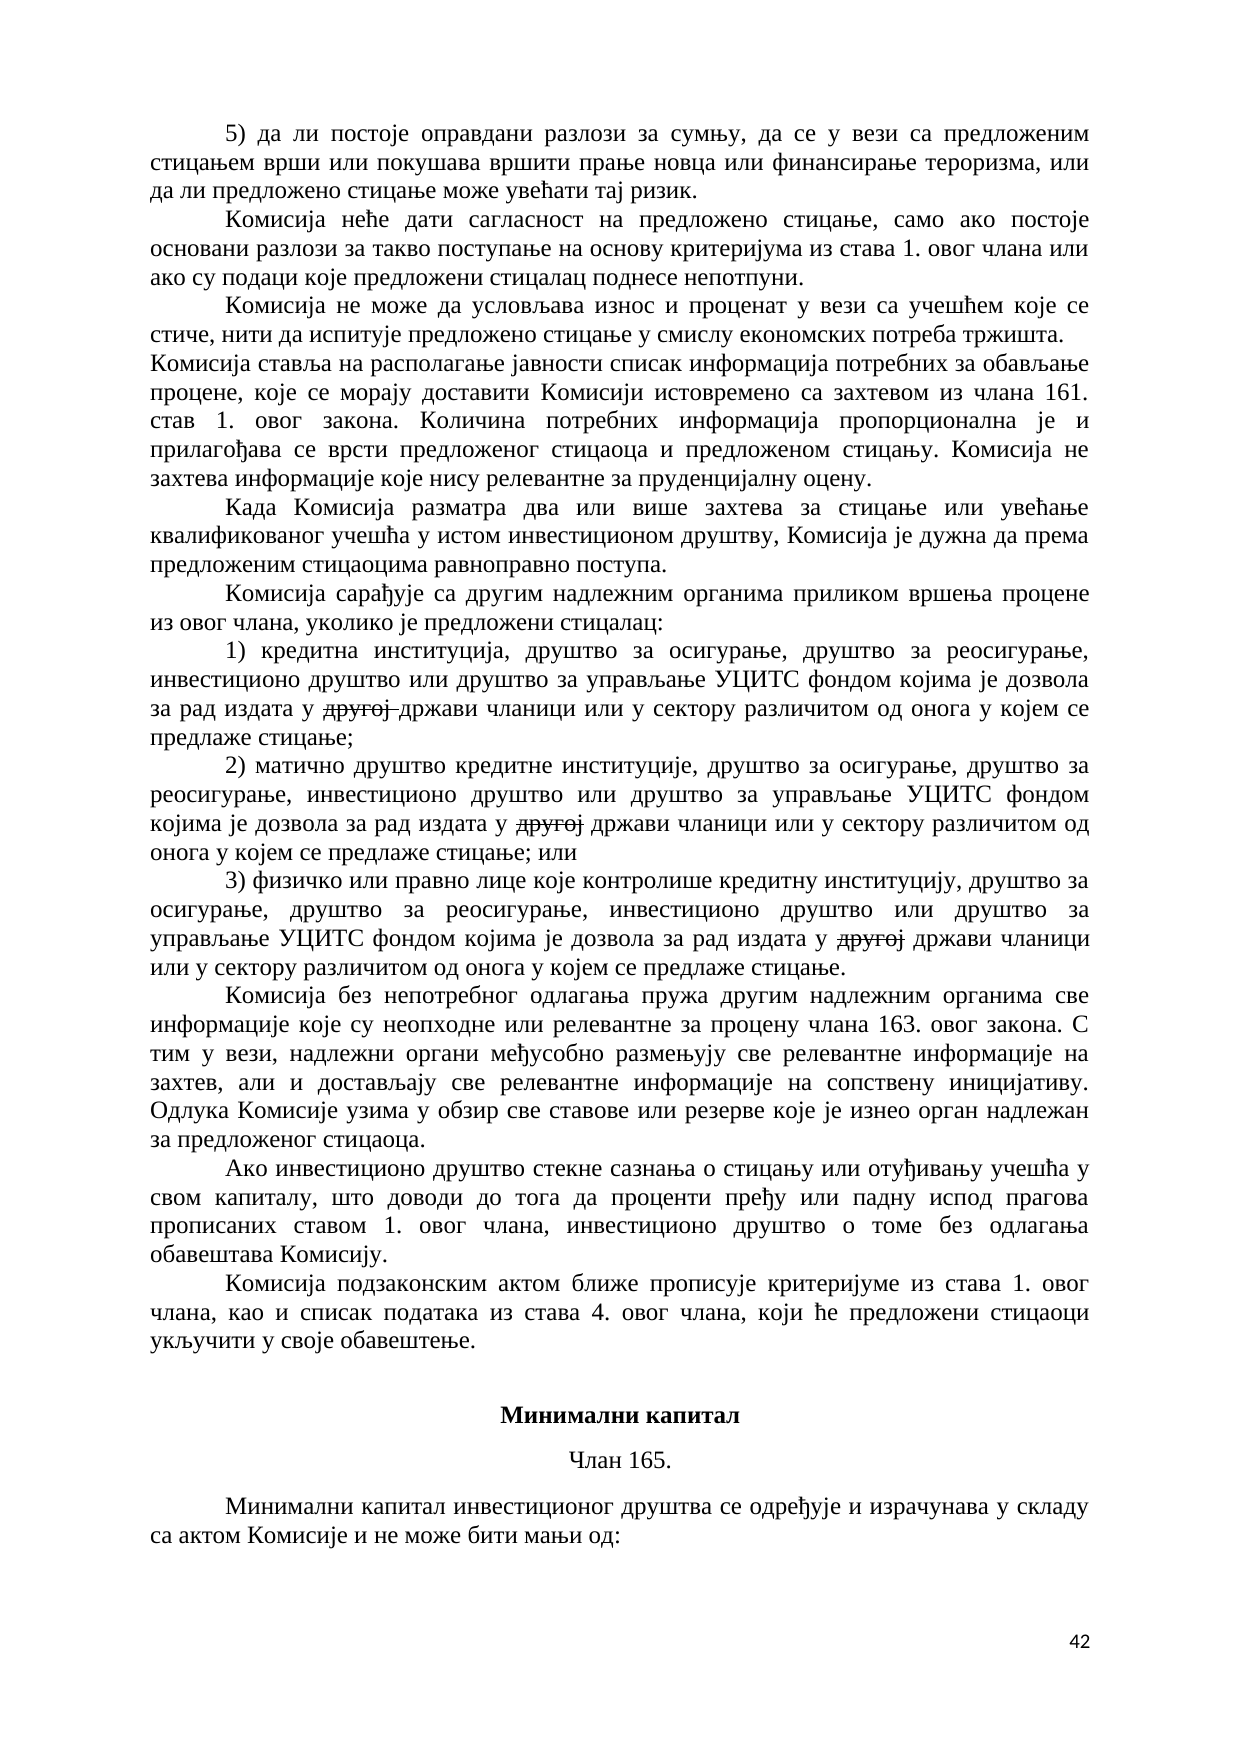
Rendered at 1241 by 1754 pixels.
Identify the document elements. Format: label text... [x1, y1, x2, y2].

text Комисија без непотребног одлагања пружа другим надлежним органима све информације које су неопходне или релевантне за процену члана 163. овог закона. С тим у вези, надлежни органи међусобно размењују све релевантне информације на захтев, али и достављају све релевантне информације на сопствену иницијативу. Одлука Комисије узима у обзир све ставове или резерве које је изнео орган надлежан за предложеног стицаоца. [150, 981, 1090, 1153]
text Минимални капитал [150, 1400, 1090, 1429]
text Комисија не може да условљава износ и проценат у вези са учешћем које се стиче, нити да испитује предложено стицање у смислу економских потреба тржишта. [150, 291, 1090, 348]
text Члан 165. [150, 1445, 1090, 1474]
text Када Комисија разматра два или више захтева за стицање или увећање квалификованог учешћа у истом инвестиционом друштву, Комисија је дужна да према предложеним стицаоцима равноправно поступа. [150, 492, 1090, 578]
text 2) матично друштво кредитне институције, друштвo за осигурање, друштвo за реосигурање, инвестиционо друштвo или друштвo за управљање УЦИТС фондом којима је дозвола за рад издата у другој држави чланици или у сектору различитом од онога у којем се предлаже стицање; или [150, 751, 1090, 866]
text Ако инвестиционо друштво стекне сазнања о стицању или отуђивању учешћа у свом капиталу, што доводи до тога да проценти пређу или падну испод прагова прописаних ставом 1. овог члана, инвестиционо друштво о томе без одлагања обавештава Комисију. [150, 1153, 1090, 1268]
text Минимални капитал инвестиционог друштва се одређује и израчунава у складу са актом Комисије и не може бити мањи од: [150, 1491, 1090, 1548]
text 3) физичко или правно лице које контролише кредитну институцију, друштво за осигурање, друштво за реосигурање, инвестиционо друштво или друштво за управљање УЦИТС фондом којима је дозвола за рад издата у другој држави чланици или у сектору различитом од онога у којем се предлаже стицање. [150, 866, 1090, 981]
text 1) кредитна институција, друштво за осигурање, друштво за реосигурање, инвестиционо друштво или друштво за управљање УЦИТС фондом којима је дозвола за рад издата у другој држави чланици или у сектору различитом од онога у којем се предлаже стицање; [150, 636, 1090, 751]
text Комисија подзаконским актом ближе прописује критеријуме из става 1. овог члана, као и списак података из става 4. овог члана, који ће предложени стицаоци укључити у своје обавештење. [150, 1268, 1090, 1354]
text Комисија ставља на располагање јавности списак информација потребних за обављање процене, које се морају доставити Комисији истовремено са захтевом из члана 161. став 1. овог закона. Количина потребних информација пропорционална је и прилагођава се врсти предложеног стицаоца и предложеном стицању. Комисија не захтева информације које нису релевантне за пруденцијалну оцену. [150, 348, 1090, 492]
text Комисија сарађује са другим надлежним органима приликом вршења процене из овог члана, уколико је предложени стицалац: [150, 578, 1090, 636]
text 5) да ли постоје оправдани разлози за сумњу, да се у вези са предложеним стицањем врши или покушава вршити прање новца или финансирање тероризма, или да ли предложено стицање може увећати тај ризик. [150, 118, 1090, 204]
text Комисија неће дати сагласност на предложено стицање, само ако постоје основани разлози за такво поступање на основу критеријума из става 1. овог члана или ако су подаци које предложени стицалац поднесе непотпуни. [150, 204, 1090, 291]
